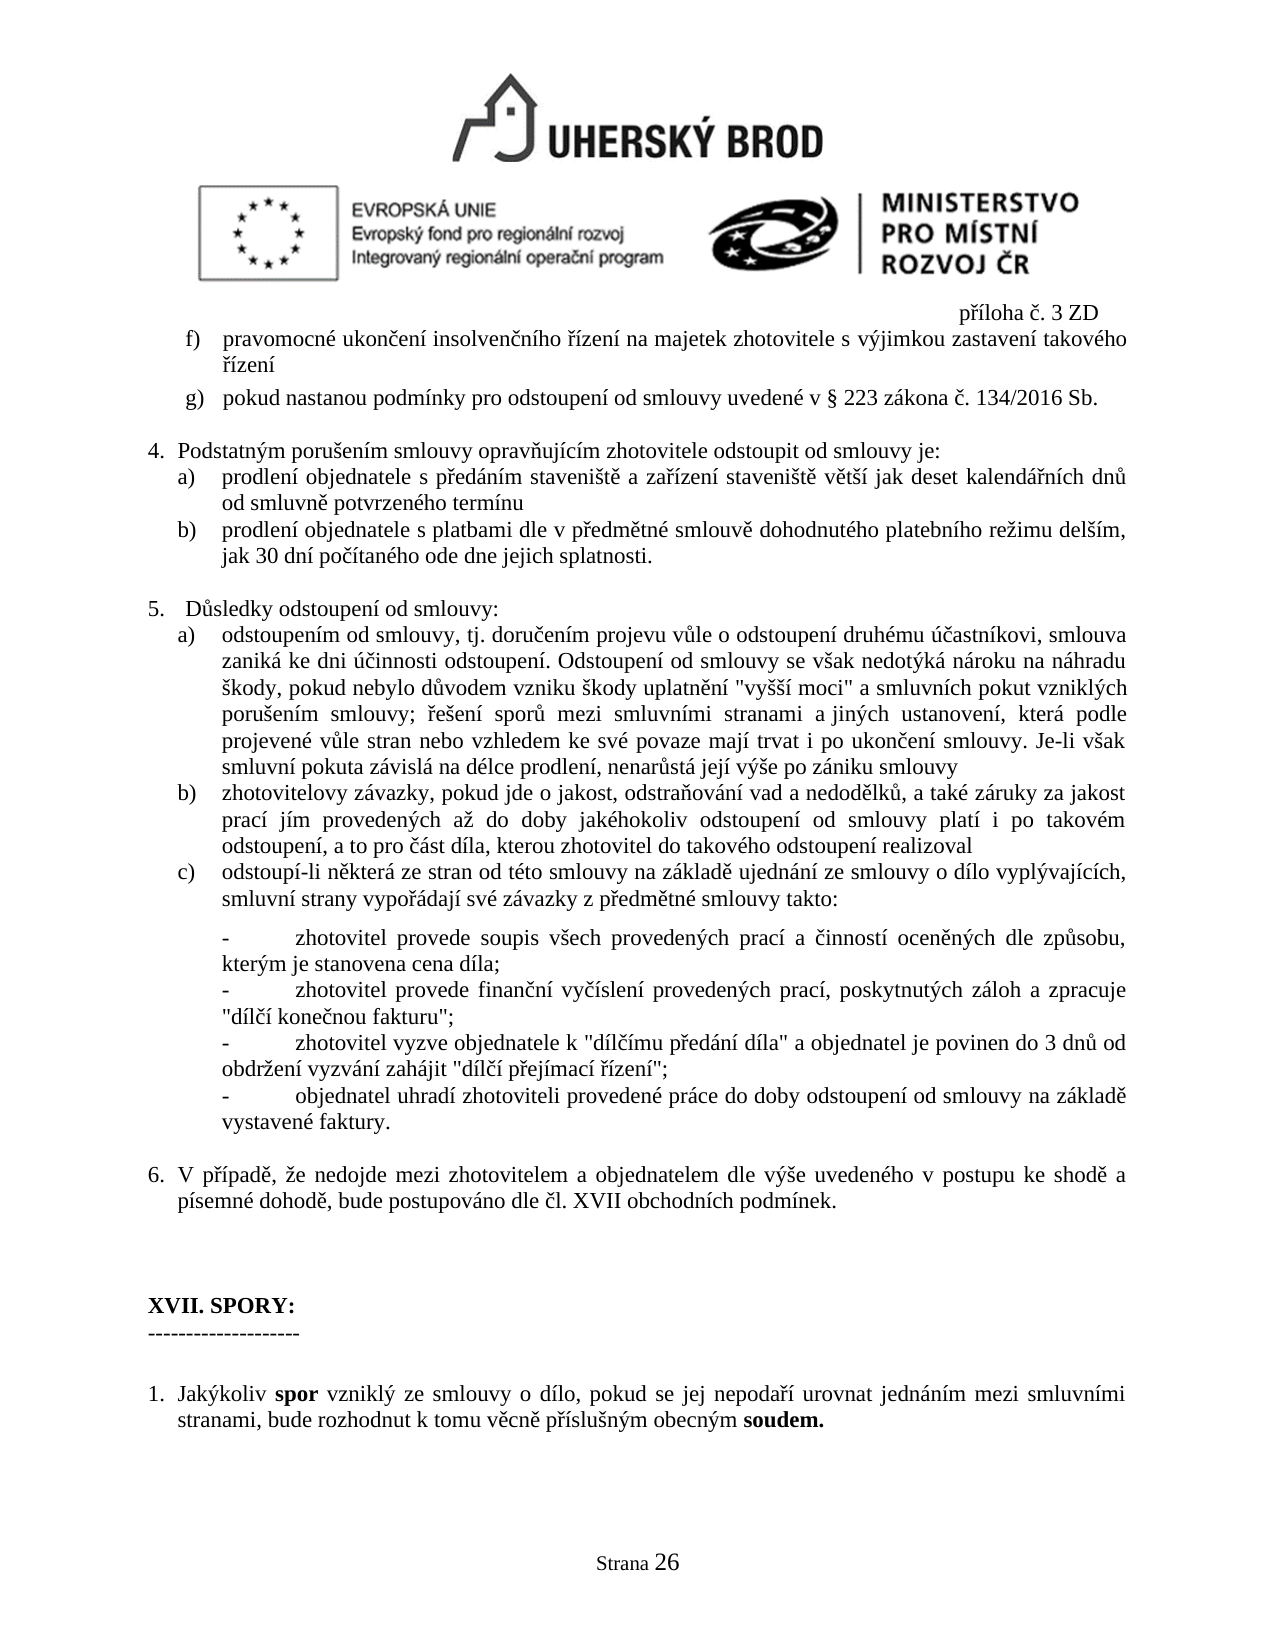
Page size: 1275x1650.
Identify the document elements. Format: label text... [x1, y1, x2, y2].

list pokud nastanou podmínky pro odstoupení od smlouvy uvedené v § 223 zákona č. 134/2016 Sb. [185, 384, 1127, 410]
picture [181, 73, 1095, 299]
list V případě, že nedojde mezi zhotovitelem a objednatelem dle výše uvedeného v postupu ke shodě a písemné dohodě, bude postupováno dle čl. XVII obchodních podmínek. [148, 1161, 1127, 1213]
list odstoupením od smlouvy, tj. doručením projevu vůle o odstoupení druhému účastníkovi, smlouva zaniká ke dni účinnosti odstoupení. Odstoupení od smlouvy se však nedotýká nároku na náhradu škody, pokud nebylo důvodem vzniku škody uplatnění "vyšší moci" a smluvních pokut vzniklých porušením smlouvy; řešení sporů mezi smluvními stranami a jiných ustanovení, která podle projevené vůle stran nebo vzhledem ke své povaze mají trvat i po ukončení smlouvy. Je-li však smluvní pokuta závislá na délce prodlení, nenarůstá její výše po zániku smlouvy [177, 621, 1127, 779]
text -------------------- [148, 1319, 1127, 1345]
list Důsledky odstoupení od smlouvy: [148, 595, 1127, 621]
list Jakýkoliv spor vzniklý ze smlouvy o dílo, pokud se jej nepodaří urovnat jednáním mezi smluvními stranami, bude rozhodnut k tomu věcně příslušným obecným soudem. [148, 1380, 1127, 1432]
text 4. Podstatným porušením smlouvy opravňujícím zhotovitele odstoupit od smlouvy je: [148, 437, 1127, 463]
list pravomocné ukončení insolvenčního řízení na majetek zhotovitele s výjimkou zastavení takového řízení [185, 325, 1127, 378]
text - zhotovitel provede soupis všech provedených prací a činností oceněných dle způsobu, kterým je stanovena cena díla; [222, 924, 1127, 976]
list odstoupí-li některá ze stran od této smlouvy na základě ujednání ze smlouvy o dílo vyplývajících, smluvní strany vypořádají své závazky z předmětné smlouvy takto: [177, 858, 1127, 911]
text - zhotovitel provede finanční vyčíslení provedených prací, poskytnutých záloh a zpracuje "dílčí konečnou fakturu"; [222, 976, 1127, 1029]
text - objednatel uhradí zhotoviteli provedené práce do doby odstoupení od smlouvy na základě vystavené faktury. [222, 1082, 1127, 1134]
text a) prodlení objednatele s předáním staveniště a zařízení staveniště větší jak deset kalendářních dnů od smluvně potvrzeného termínu [177, 463, 1127, 516]
text - zhotovitel vyzve objednatele k "dílčímu předání díla" a objednatel je povinen do 3 dnů od obdržení vyzvání zahájit "dílčí přejímací řízení"; [222, 1029, 1127, 1082]
subtitle XVII. SPORY: [148, 1293, 1127, 1319]
text b) prodlení objednatele s platbami dle v předmětné smlouvě dohodnutého platebního režimu delším, jak 30 dní počítaného ode dne jejich splatnosti. [177, 516, 1127, 568]
list zhotovitelovy závazky, pokud jde o jakost, odstraňování vad a nedodělků, a také záruky za jakost prací jím provedených až do doby jakéhokoliv odstoupení od smlouvy platí i po takovém odstoupení, a to pro část díla, kterou zhotovitel do takového odstoupení realizoval [177, 779, 1127, 858]
